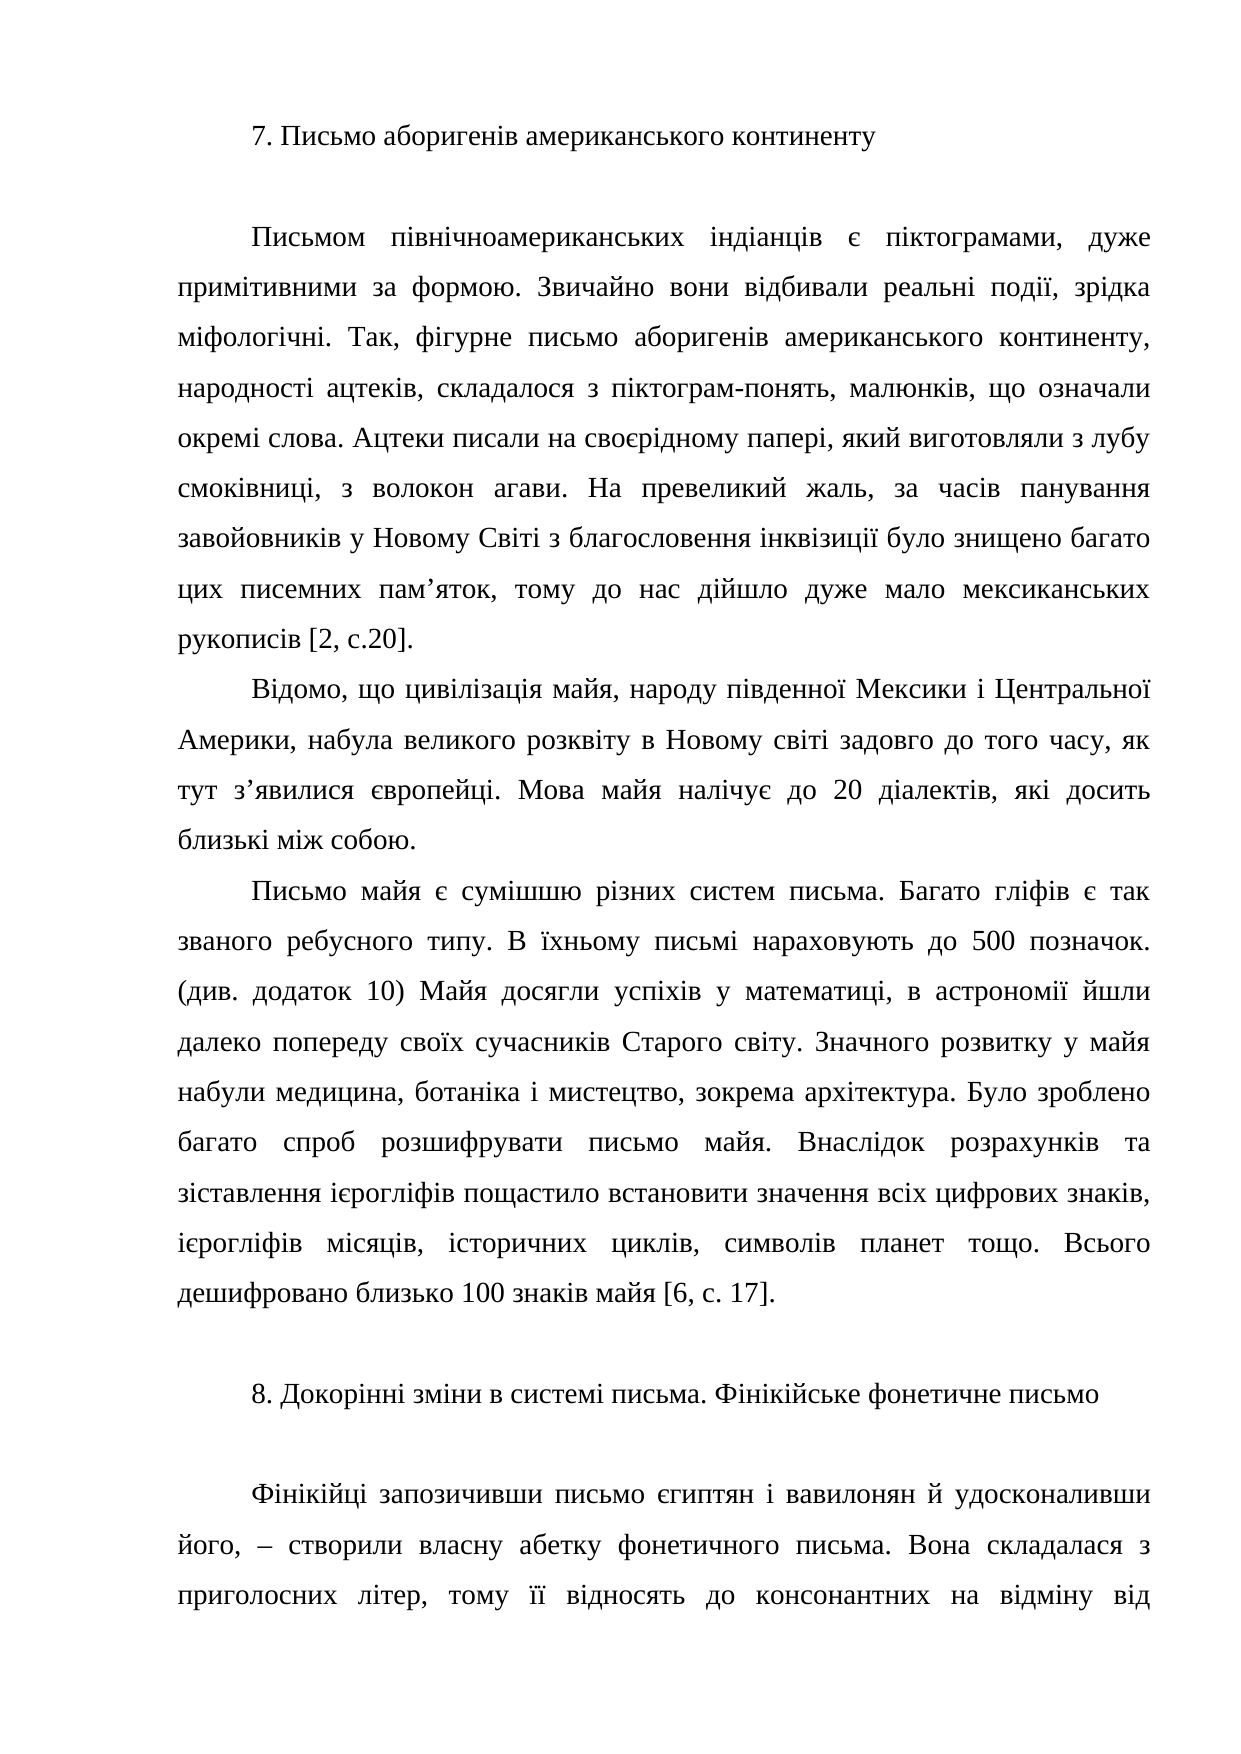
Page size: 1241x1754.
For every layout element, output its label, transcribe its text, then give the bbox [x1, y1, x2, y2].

text Відомо, що цивілізація майя, народу південної Мексики і Центральної Америки, набула великого розквіту в Новому світі задовго до того часу, як тут з’явилися європейці. Мова майя налічує до 20 діалектів, які досить близькі між собою. [177, 672, 1152, 856]
text 7. Письмо аборигенів американського континенту [177, 118, 1152, 152]
text Письмо майя є сумішшю різних систем письма. Багато гліфів є так званого ребусного типу. В їхньому письмі нараховують до 500 позначок. (див. додаток 10) Майя досягли успіхів у математиці, в астрономії йшли далеко попереду своїх сучасників Старого світу. Значного розвитку у майя набули медицина, ботаніка і мистецтво, зокрема архітектура. Було зроблено багато спроб розшифрувати письмо майя. Внаслідок розрахунків та зіставлення ієрогліфів пощастило встановити значення всіх цифрових знаків, ієрогліфів місяців, історичних циклів, символів планет тощо. Всього дешифровано близько 100 знаків майя [6, с. 17]. [177, 873, 1152, 1309]
text Письмом північноамериканських індіанців є піктограмами, дуже примітивними за формою. Звичайно вони відбивали реальні події, зрідка міфологічні. Так, фігурне письмо аборигенів американського континенту, народності ацтеків, складалося з піктограм-понять, малюнків, що означали окремі слова. Ацтеки писали на своєрідному папері, який виготовляли з лубу смоківниці, з волокон агави. На превеликий жаль, за часів панування завойовників у Новому Світі з благословення інквізиції було знищено багато цих писемних пам’яток, тому до нас дійшло дуже мало мексиканських рукописів [2, с.20]. [177, 219, 1152, 655]
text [177, 1477, 1152, 1611]
text 8. Докорінні зміни в системі письма. Фінікійське фонетичне письмо [177, 1376, 1152, 1409]
